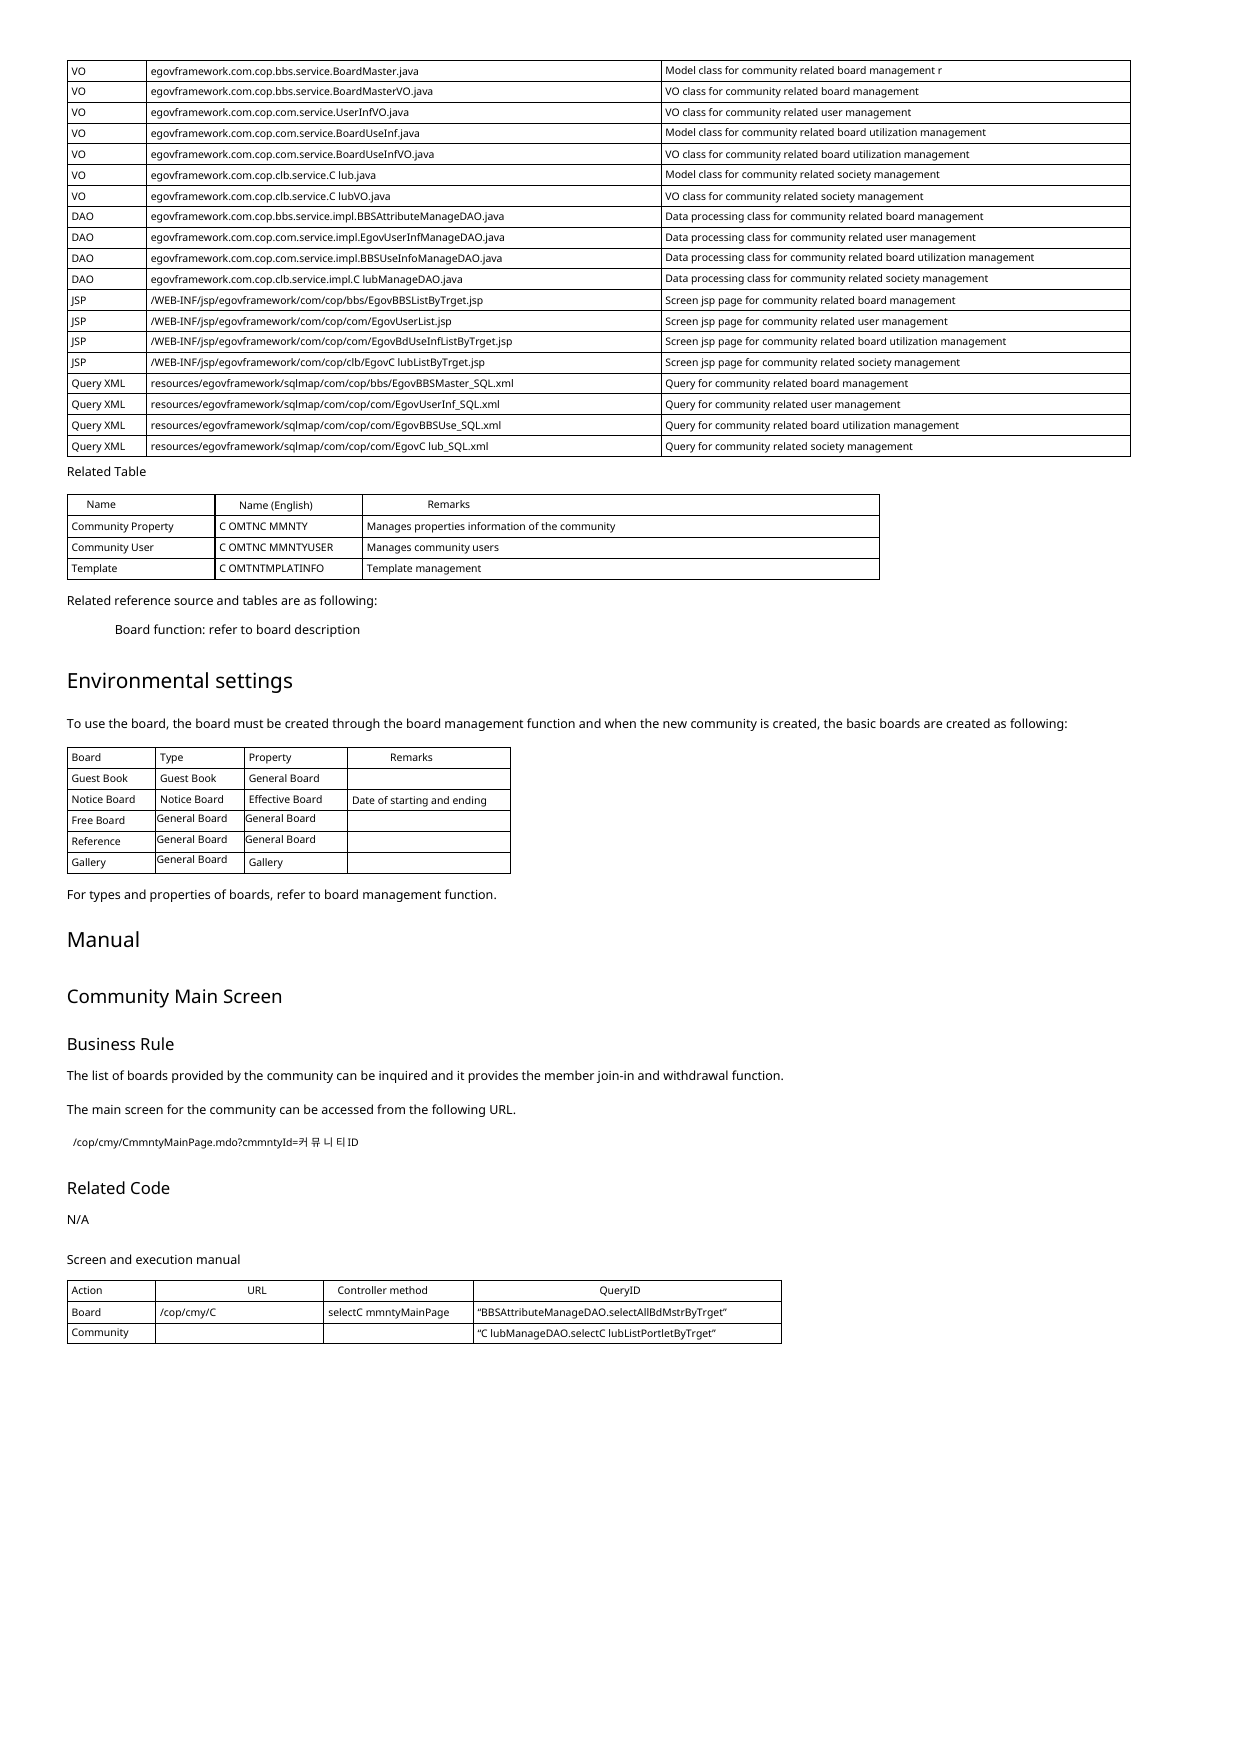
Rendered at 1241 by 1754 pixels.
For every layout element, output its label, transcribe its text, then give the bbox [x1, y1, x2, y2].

text N/A [67, 1198, 1240, 1232]
text The main screen for the community can be accessed from the following URL. [67, 1087, 1240, 1121]
text /cop/cmy/CmmntyMainPage.mdo?cmmntyId=커 뮤 니 티ID [73, 1121, 1240, 1153]
text Related reference source and tables are as following: [67, 592, 1240, 609]
text Community Main Screen [67, 987, 1240, 1007]
text Environmental settings [67, 671, 1240, 692]
text For types and properties of boards, refer to board management function. [67, 886, 1240, 903]
text The list of boards provided by the community can be inquired and it provides the member join-in and withdrawal function. [67, 1053, 1240, 1087]
text Related Table [67, 465, 1240, 479]
text Manual [67, 931, 1240, 952]
text Business Rule [67, 1037, 1240, 1053]
text Related Code [67, 1181, 1240, 1198]
text Board function: refer to board description [114, 609, 1240, 641]
text Screen and execution manual [67, 1253, 1240, 1267]
text To use the board, the board must be created through the board management function and when the new community is created, the basic boards are created as following: [67, 715, 1240, 732]
